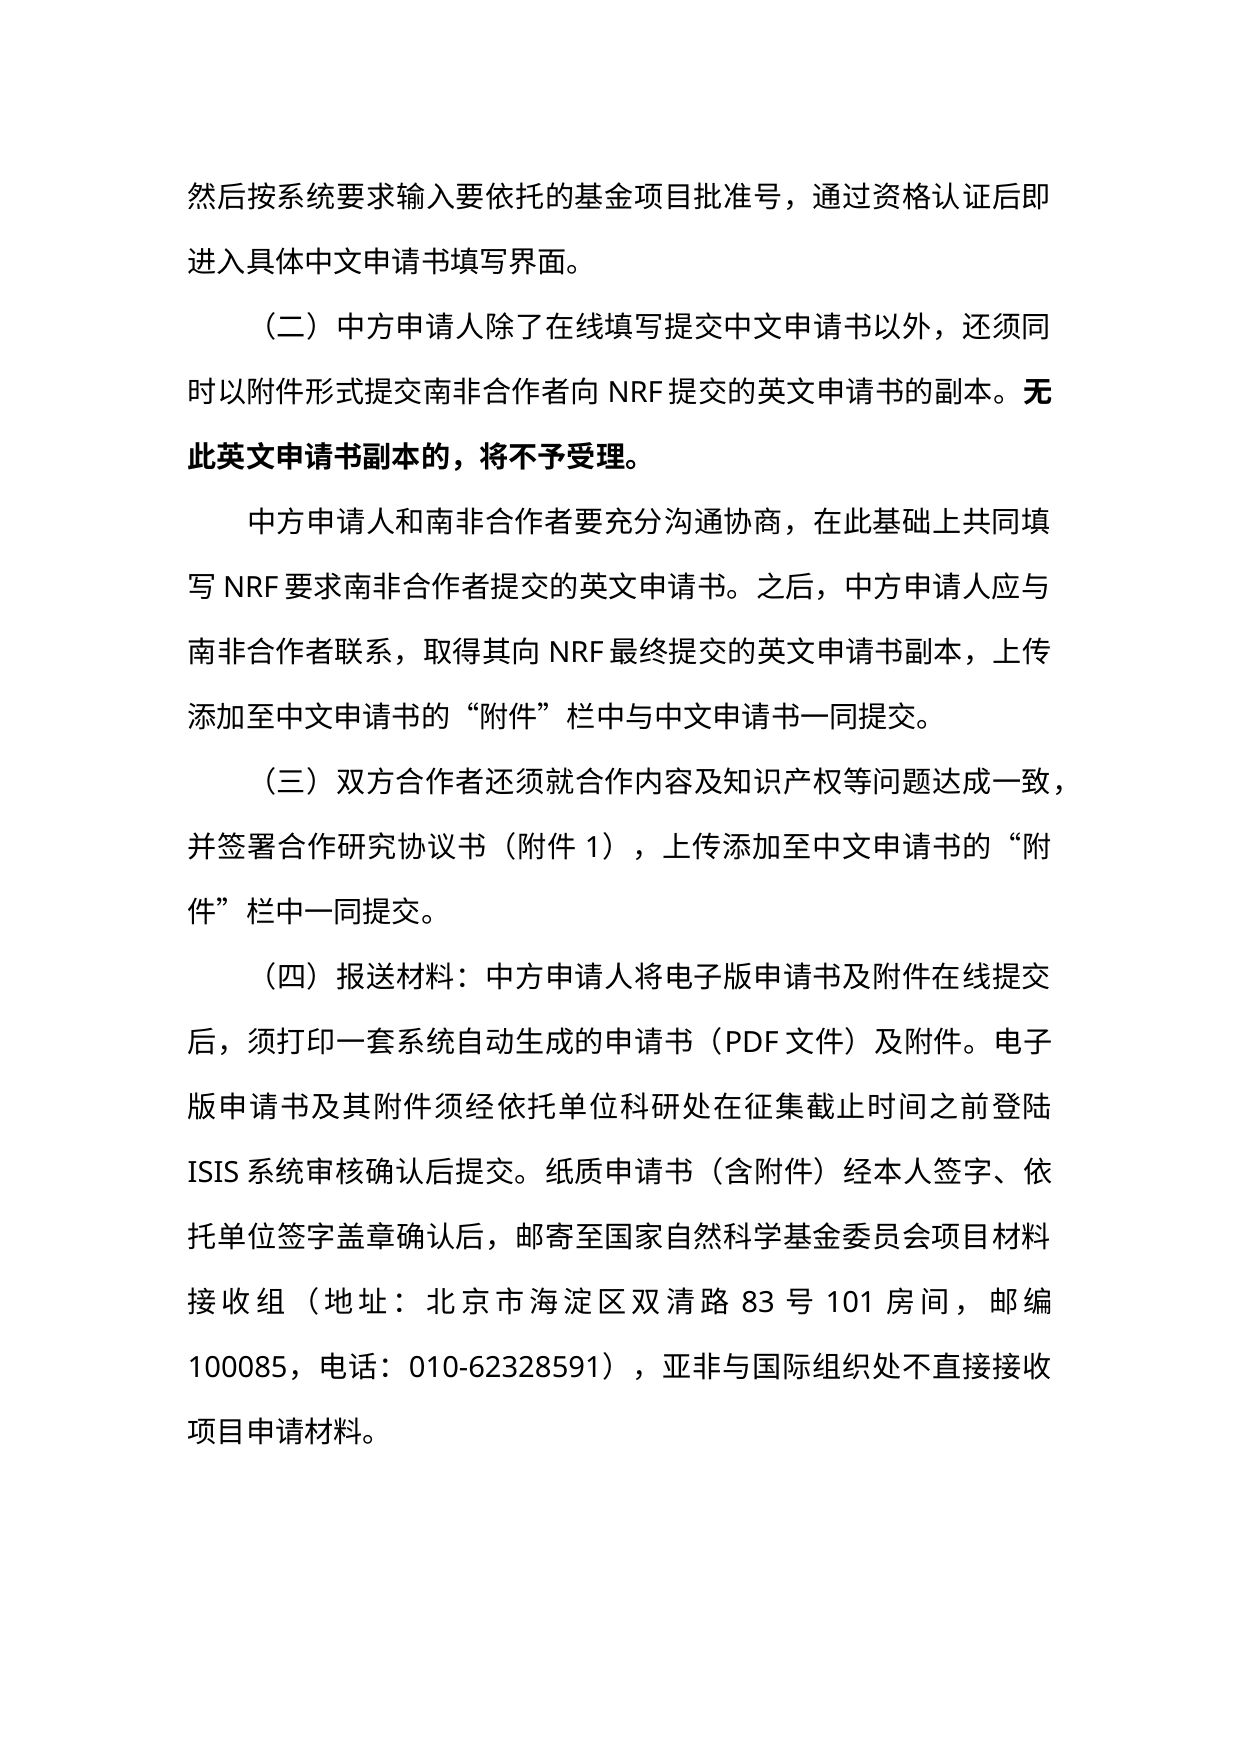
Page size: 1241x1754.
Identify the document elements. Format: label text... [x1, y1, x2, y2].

text 中方申请人和南非合作者要充分沟通协商，在此基础上共同填写NRF要求南非合作者提交的英文申请书。之后，中方申请人应与南非合作者联系，取得其向NRF最终提交的英文申请书副本，上传添加至中文申请书的“附件”栏中与中文申请书一同提交。 [187, 487, 1053, 747]
text （二）中方申请人除了在线填写提交中文申请书以外，还须同时以附件形式提交南非合作者向NRF提交的英文申请书的副本。无此英文申请书副本的，将不予受理。 [187, 292, 1053, 487]
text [187, 162, 1053, 292]
text （三）双方合作者还须就合作内容及知识产权等问题达成一致，并签署合作研究协议书（附件1），上传添加至中文申请书的“附件”栏中一同提交。 [187, 747, 1053, 942]
text （四）报送材料：中方申请人将电子版申请书及附件在线提交后，须打印一套系统自动生成的申请书（PDF文件）及附件。电子版申请书及其附件须经依托单位科研处在征集截止时间之前登陆ISIS系统审核确认后提交。纸质申请书（含附件）经本人签字、依托单位签字盖章确认后，邮寄至国家自然科学基金委员会项目材料接收组（地址：北京市海淀区双清路83号101房间，邮编100085，电话：010-62328591），亚非与国际组织处不直接接收项目申请材料。 [187, 942, 1053, 1462]
